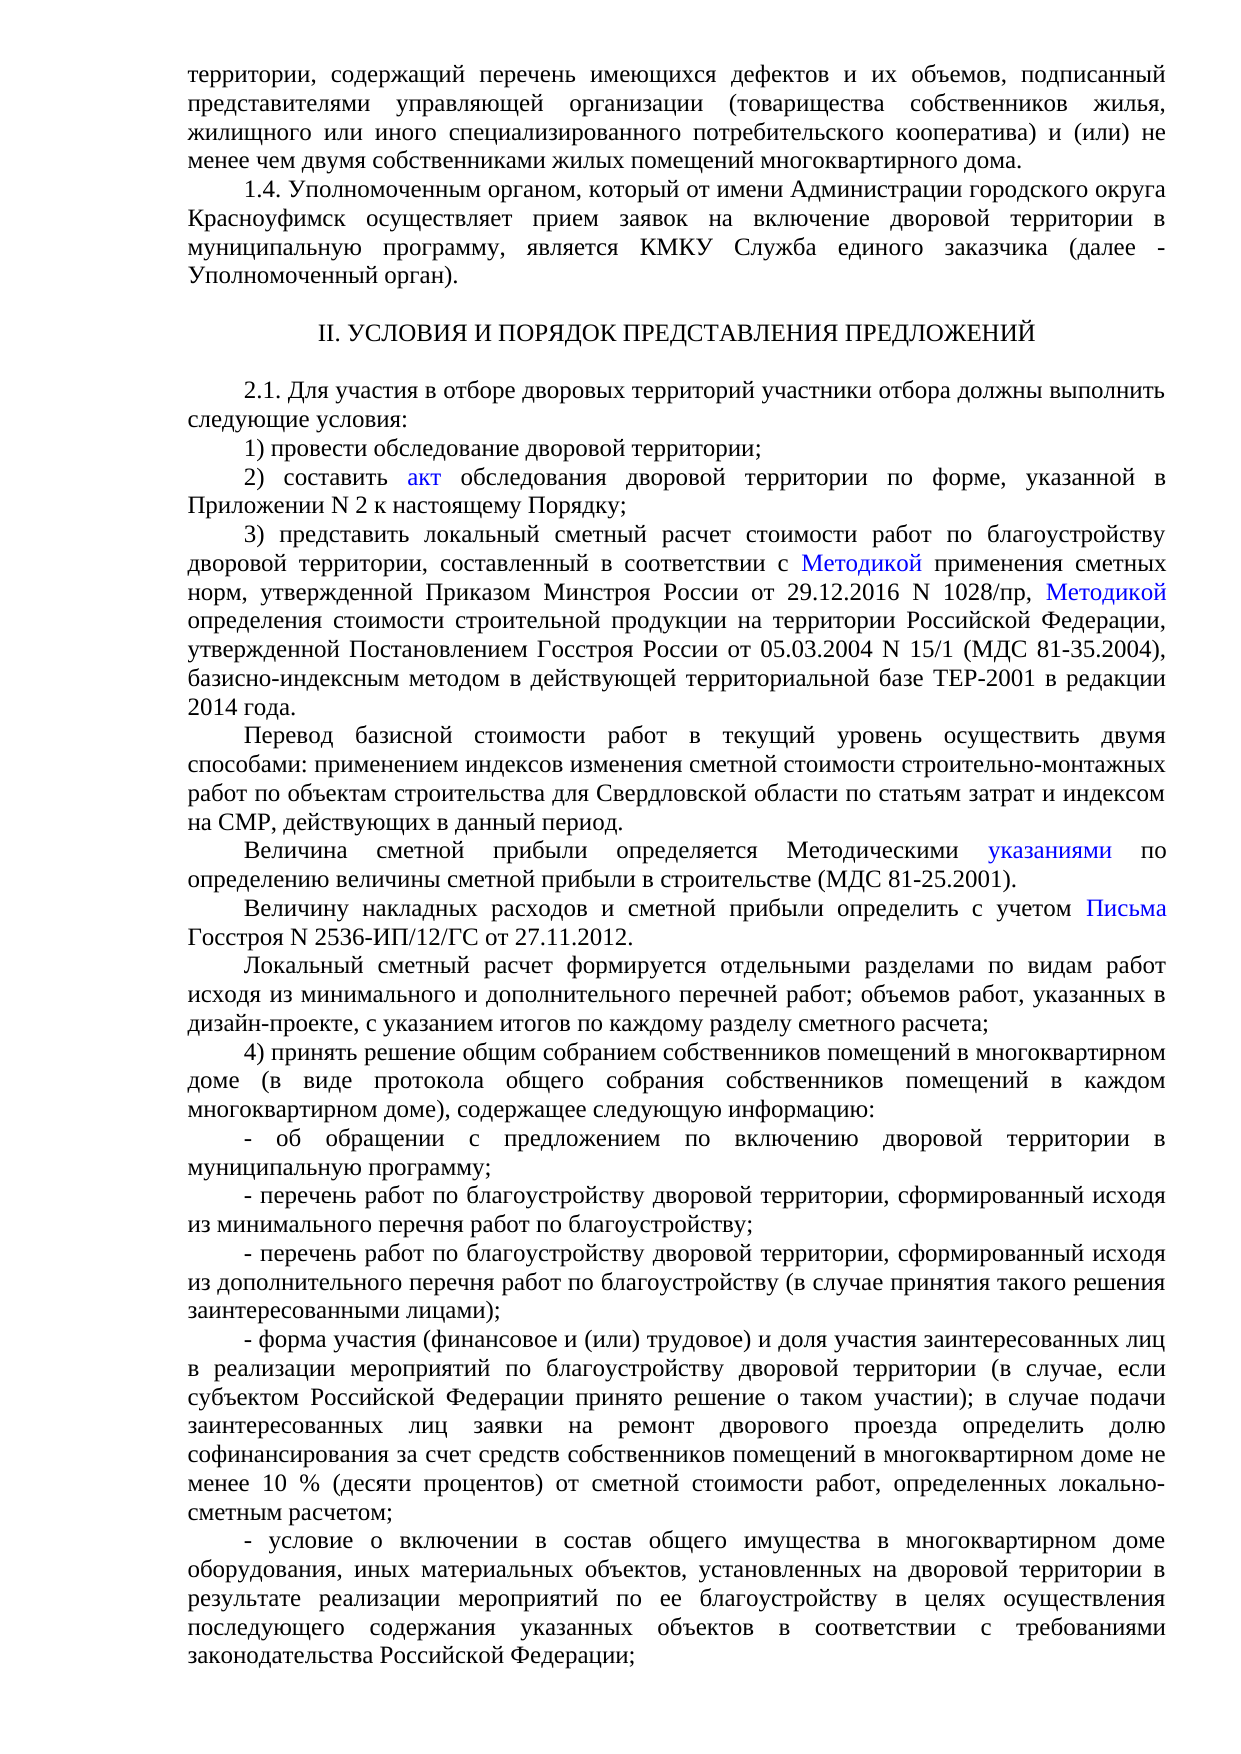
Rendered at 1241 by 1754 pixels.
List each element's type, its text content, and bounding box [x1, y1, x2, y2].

text 2) составить акт обследования дворовой территории по форме, указанной в Приложении N 2 к настоящему Порядку; [187, 462, 1167, 519]
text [187, 59, 1167, 174]
text 2.1. Для участия в отборе дворовых территорий участники отбора должны выполнить следующие условия: [187, 375, 1167, 433]
text 1.4. Уполномоченным органом, который от имени Администрации городского округа Красноуфимск осуществляет прием заявок на включение дворовой территории в муниципальную программу, является КМКУ Служба единого заказчика (далее - Уполномоченный орган). [187, 174, 1167, 289]
text Величина сметной прибыли определяется Методическими указаниями по определению величины сметной прибыли в строительстве (МДС 81-25.2001). [187, 835, 1167, 893]
text - перечень работ по благоустройству дворовой территории, сформированный исходя из дополнительного перечня работ по благоустройству (в случае принятия такого решения заинтересованными лицами); [187, 1238, 1167, 1324]
text - условие о включении в состав общего имущества в многоквартирном доме оборудования, иных материальных объектов, установленных на дворовой территории в результате реализации мероприятий по ее благоустройству в целях осуществления последующего содержания указанных объектов в соответствии с требованиями законодательства Российской Федерации; [187, 1525, 1167, 1669]
text 1) провести обследование дворовой территории; [187, 433, 1167, 462]
text 4) принять решение общим собранием собственников помещений в многоквартирном доме (в виде протокола общего собрания собственников помещений в каждом многоквартирном доме), содержащее следующую информацию: [187, 1037, 1167, 1123]
text - перечень работ по благоустройству дворовой территории, сформированный исходя из минимального перечня работ по благоустройству; [187, 1180, 1167, 1238]
text Локальный сметный расчет формируется отдельными разделами по видам работ исходя из минимального и дополнительного перечней работ; объемов работ, указанных в дизайн-проекте, с указанием итогов по каждому разделу сметного расчета; [187, 950, 1167, 1037]
text Величину накладных расходов и сметной прибыли определить с учетом Письма Госстроя N 2536-ИП/12/ГС от 27.11.2012. [187, 893, 1167, 950]
text Перевод базисной стоимости работ в текущий уровень осуществить двумя способами: применением индексов изменения сметной стоимости строительно-монтажных работ по объектам строительства для Свердловской области по статьям затрат и индексом на СМР, действующих в данный период. [187, 720, 1167, 835]
text - об обращении с предложением по включению дворовой территории в муниципальную программу; [187, 1123, 1167, 1180]
text - форма участия (финансовое и (или) трудовое) и доля участия заинтересованных лиц в реализации мероприятий по благоустройству дворовой территории (в случае, если субъектом Российской Федерации принято решение о таком участии); в случае подачи заинтересованных лиц заявки на ремонт дворового проезда определить долю софинансирования за счет средств собственников помещений в многоквартирном доме не менее 10 % (десяти процентов) от сметной стоимости работ, определенных локально-сметным расчетом; [187, 1324, 1167, 1525]
text 3) представить локальный сметный расчет стоимости работ по благоустройству дворовой территории, составленный в соответствии с Методикой применения сметных норм, утвержденной Приказом Минстроя России от 29.12.2016 N 1028/пр, Методикой определения стоимости строительной продукции на территории Российской Федерации, утвержденной Постановлением Госстроя России от 05.03.2004 N 15/1 (МДС 81-35.2004), базисно-индексным методом в действующей территориальной базе ТЕР-2001 в редакции 2014 года. [187, 519, 1167, 720]
text II. УСЛОВИЯ И ПОРЯДОК ПРЕДСТАВЛЕНИЯ ПРЕДЛОЖЕНИЙ [187, 318, 1167, 347]
